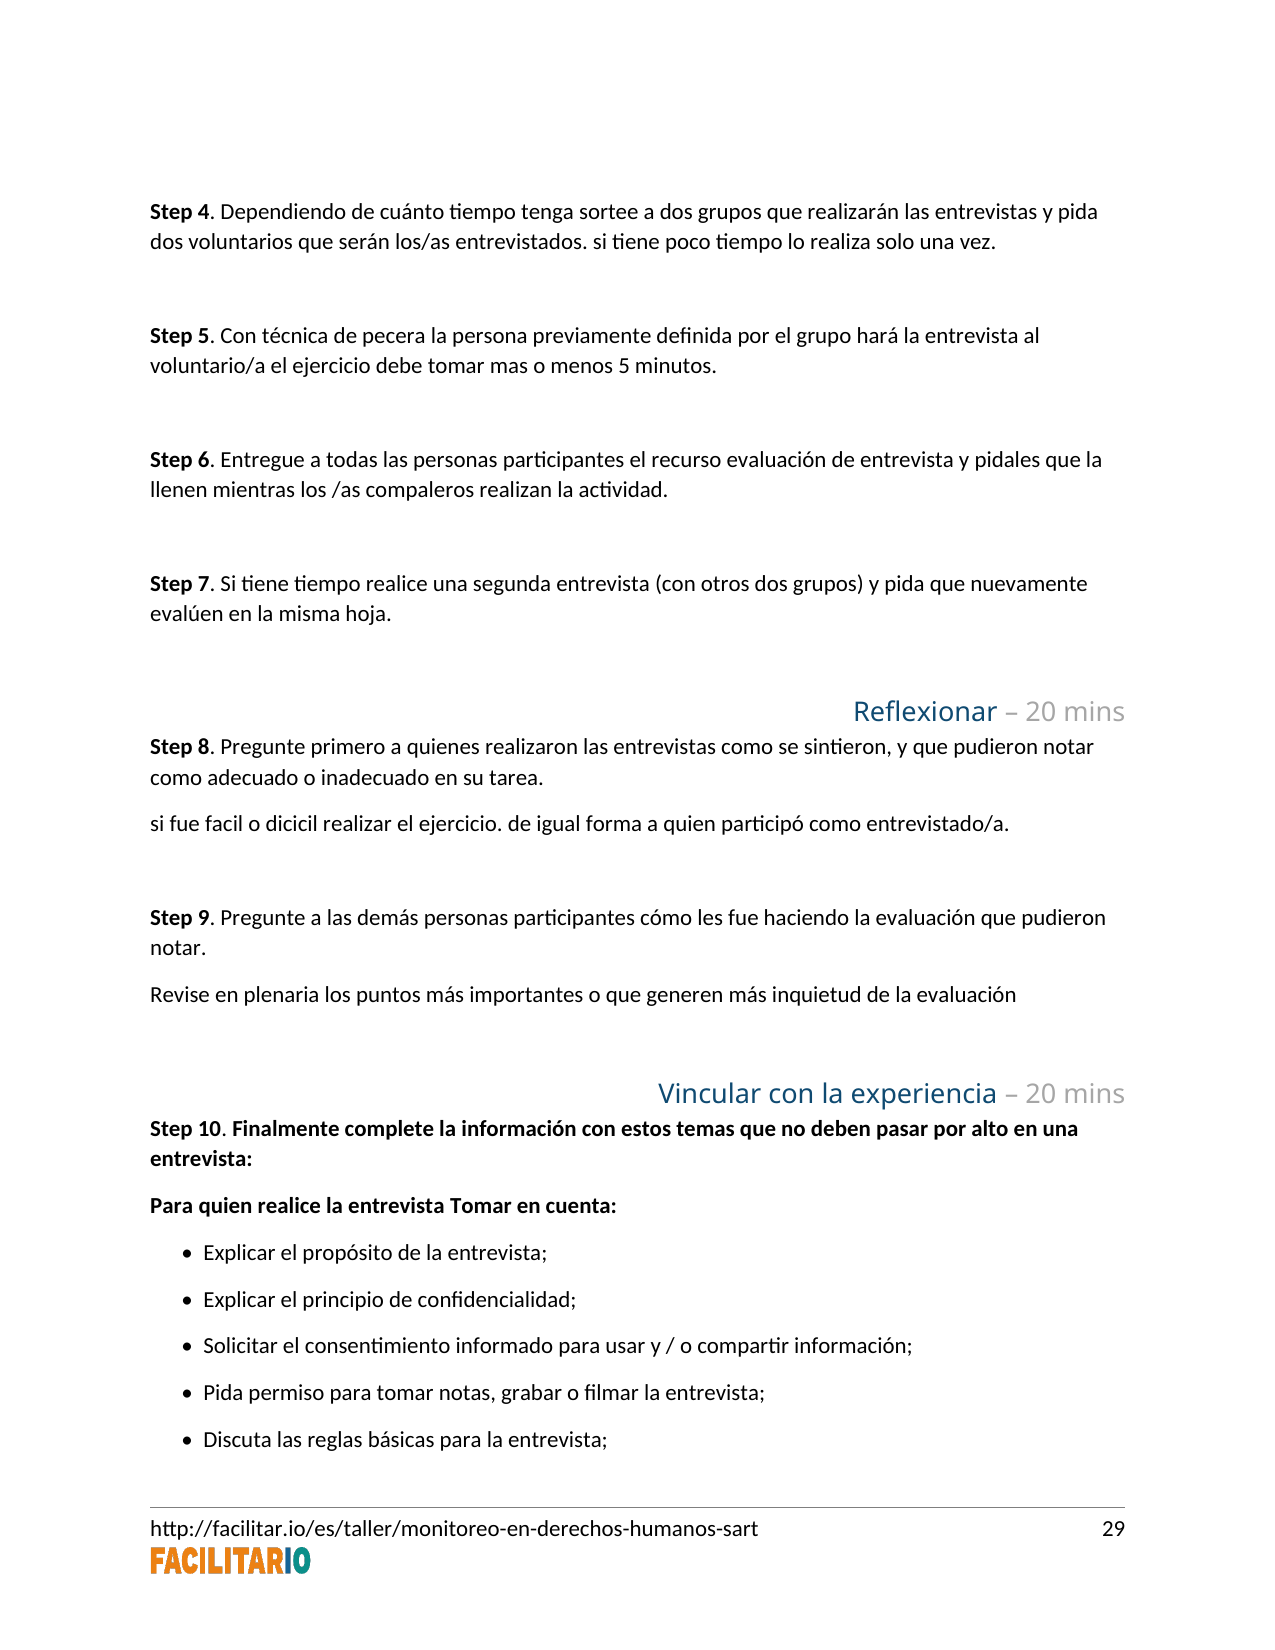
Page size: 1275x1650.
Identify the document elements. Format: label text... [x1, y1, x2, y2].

text • Pida permiso para tomar notas, grabar o filmar la entrevista; [150, 1378, 1125, 1407]
text Step 9. Pregunte a las demás personas participantes cómo les fue haciendo la evaluación que pudieron notar. [150, 903, 1125, 962]
text Step 10. Finalmente complete la información con estos temas que no deben pasar por alto en una entrevista: [150, 1114, 1125, 1172]
text Revise en plenaria los puntos más importantes o que generen más inquietud de la evaluación [150, 980, 1125, 1008]
text • Explicar el propósito de la entrevista; [150, 1238, 1125, 1266]
subtitle Vincular con la experiencia – 20 mins [150, 1074, 1125, 1111]
text Step 5. Con técnica de pecera la persona previamente definida por el grupo hará la entrevista al voluntario/a el ejercicio debe tomar mas o menos 5 minutos. [150, 321, 1125, 379]
text Step 4. Dependiendo de cuánto tiempo tenga sortee a dos grupos que realizarán las entrevistas y pida dos voluntarios que serán los/as entrevistados. si tiene poco tiempo lo realiza solo una vez. [150, 197, 1125, 255]
text Para quien realice la entrevista Tomar en cuenta: [150, 1191, 1125, 1219]
text • Solicitar el consentimiento informado para usar y / o compartir información; [150, 1332, 1125, 1360]
text • Discuta las reglas básicas para la entrevista; [150, 1425, 1125, 1453]
text Step 6. Entregue a todas las personas participantes el recurso evaluación de entrevista y pidales que la llenen mientras los /as compaleros realizan la actividad. [150, 445, 1125, 503]
text • Explicar el principio de confidencialidad; [150, 1285, 1125, 1313]
text Step 7. Si tiene tiempo realice una segunda entrevista (con otros dos grupos) y pida que nuevamente evalúen en la misma hoja. [150, 569, 1125, 627]
picture [145, 1544, 315, 1576]
text Step 8. Pregunte primero a quienes realizaron las entrevistas como se sintieron, y que pudieron notar como adecuado o inadecuado en su tarea. [150, 732, 1125, 791]
subtitle Reflexionar – 20 mins [150, 693, 1125, 729]
text si fue facil o dicicil realizar el ejercicio. de igual forma a quien participó como entrevistado/a. [150, 809, 1125, 838]
